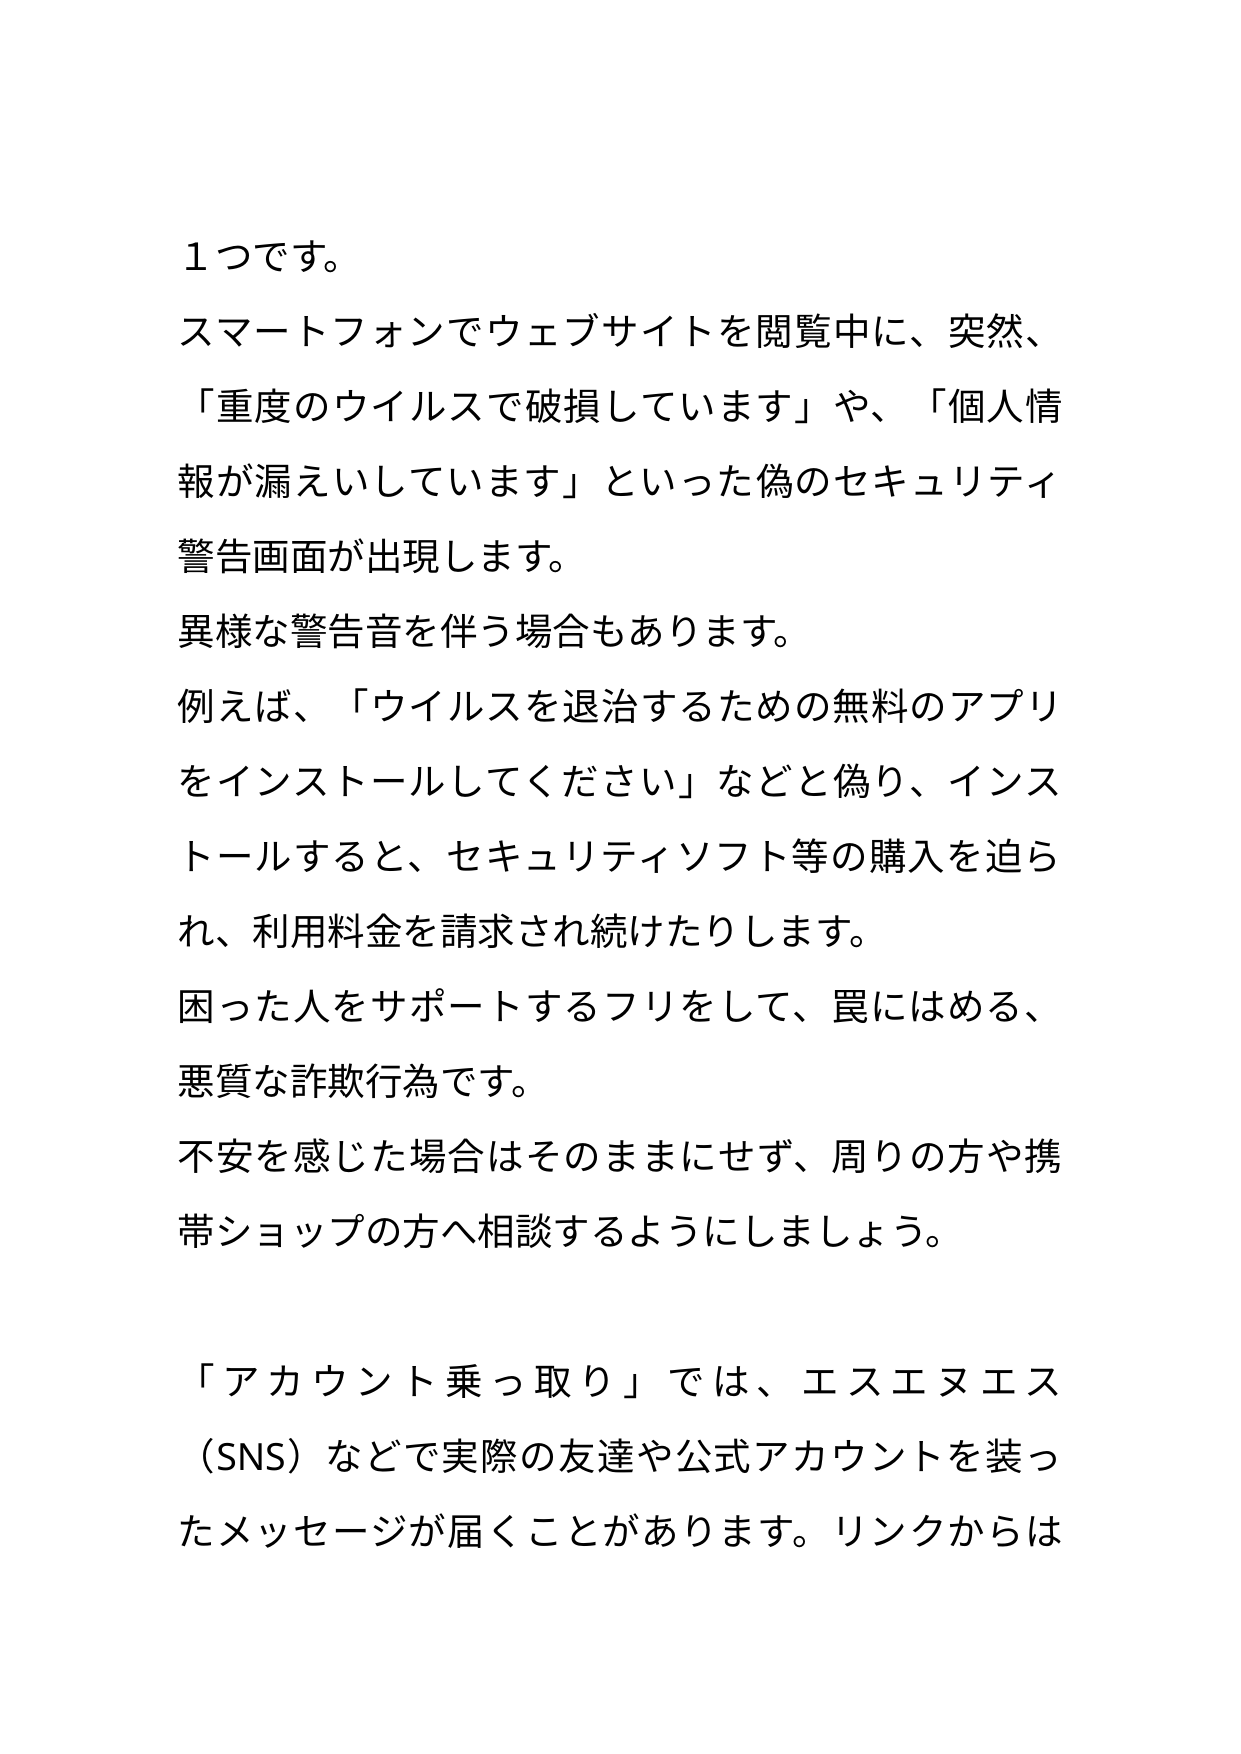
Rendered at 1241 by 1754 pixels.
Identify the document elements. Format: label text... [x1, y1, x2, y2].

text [177, 217, 1063, 292]
text 不安を感じた場合はそのままにせず、周りの方や携帯ショップの方へ相談するようにしましょう。 [177, 1117, 1063, 1267]
text 例えば、「ウイルスを退治するための無料のアプリをインストールしてください」などと偽り、インストールすると、セキュリティソフト等の購入を迫られ、利用料金を請求され続けたりします。 [177, 667, 1063, 967]
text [177, 1342, 1063, 1567]
text スマートフォンでウェブサイトを閲覧中に、突然、「重度のウイルスで破損しています」や、「個人情報が漏えいしています」といった偽のセキュリティ警告画面が出現します。 [177, 292, 1063, 592]
text 困った人をサポートするフリをして、罠にはめる、悪質な詐欺行為です。 [177, 967, 1063, 1117]
text 異様な警告音を伴う場合もあります。 [177, 592, 1063, 667]
